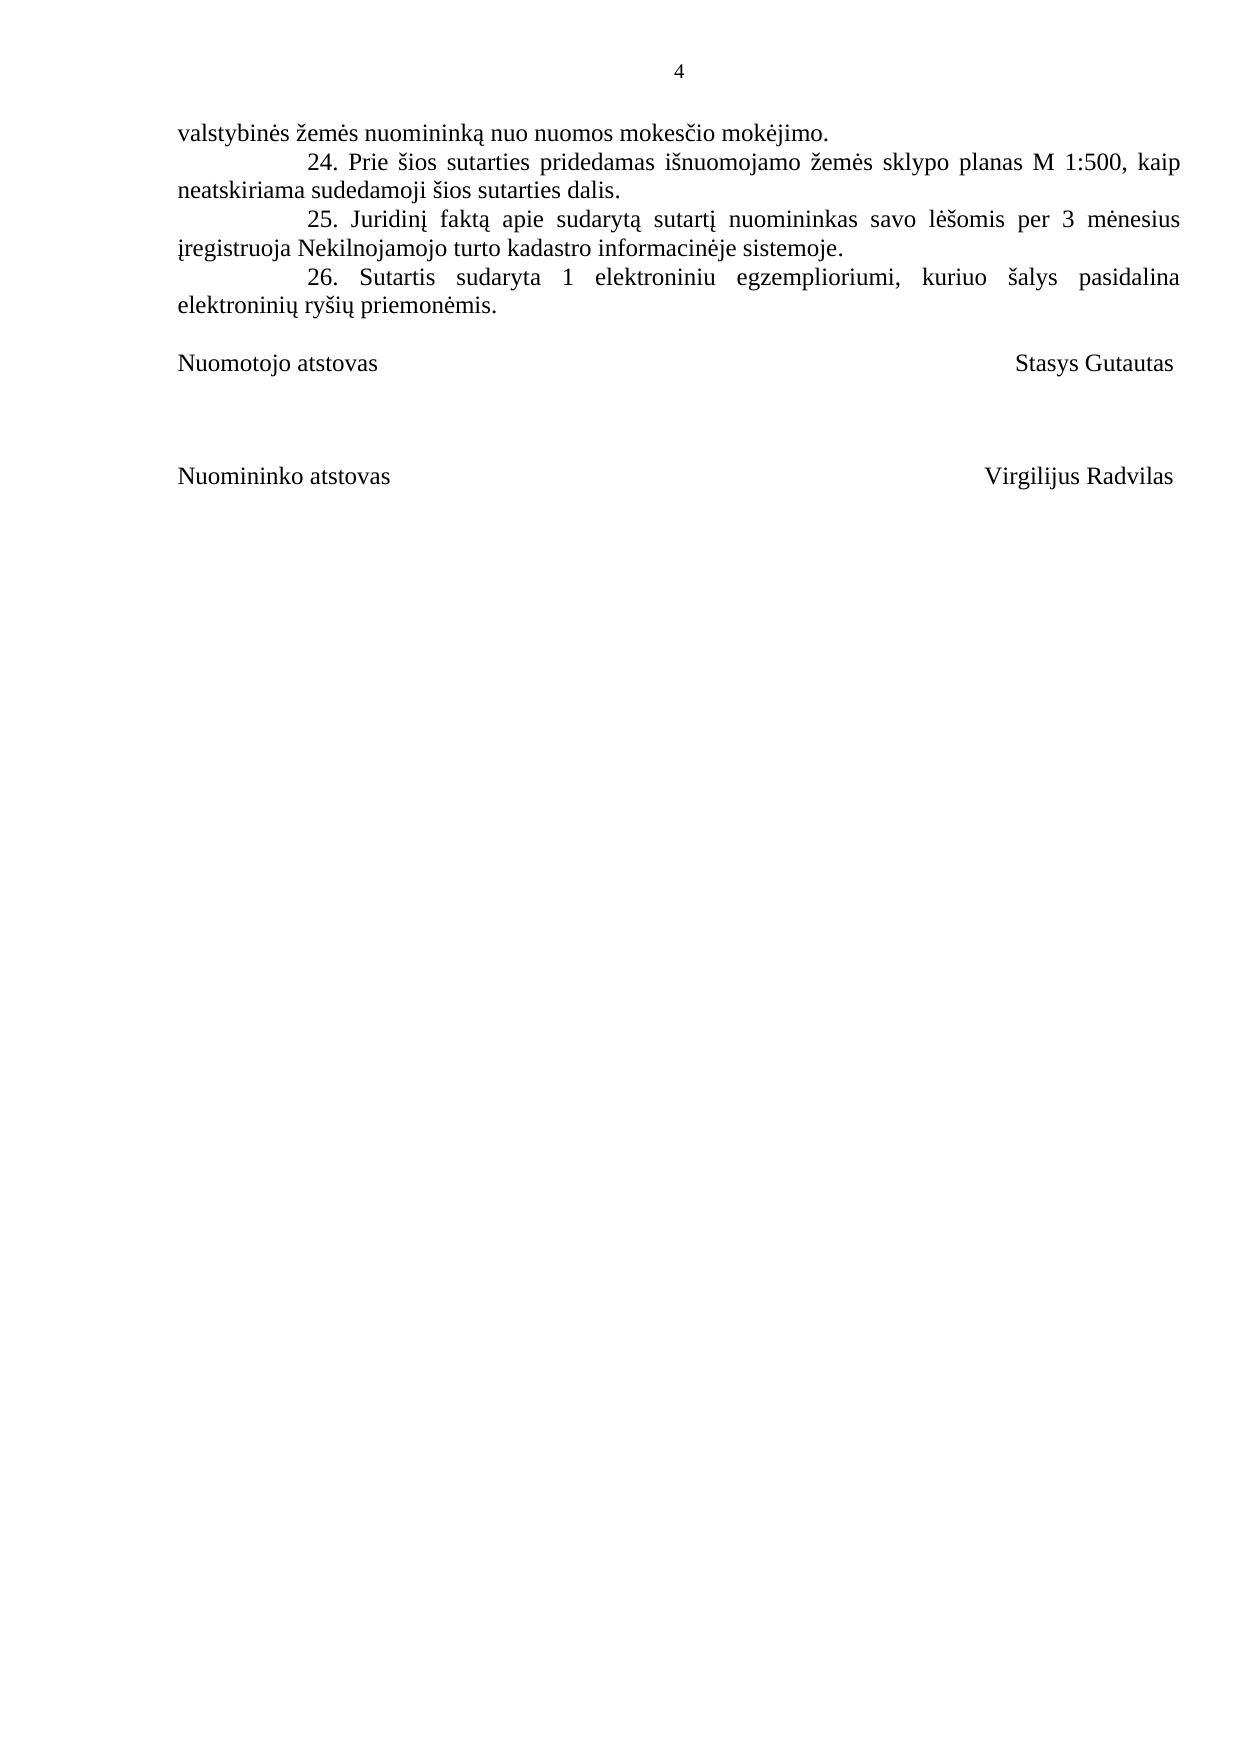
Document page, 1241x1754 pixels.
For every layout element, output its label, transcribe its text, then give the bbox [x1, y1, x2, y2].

text Nuomotojo atstovas Stasys Gutautas [177, 348, 1181, 377]
text Nuomininko atstovas Virgilijus Radvilas [177, 461, 1181, 489]
text 26. Sutartis sudaryta 1 elektroniniu egzemplioriumi, kuriuo šalys pasidalina elektroninių ryšių priemonėmis. [177, 262, 1181, 319]
text 24. Prie šios sutarties pridedamas išnuomojamo žemės sklypo planas M 1:500, kaip neatskiriama sudedamoji šios sutarties dalis. [177, 147, 1181, 204]
text 25. Juridinį faktą apie sudarytą sutartį nuomininkas savo lėšomis per 3 mėnesius įregistruoja Nekilnojamojo turto kadastro informacinėje sistemoje. [177, 204, 1181, 262]
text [177, 118, 1181, 147]
